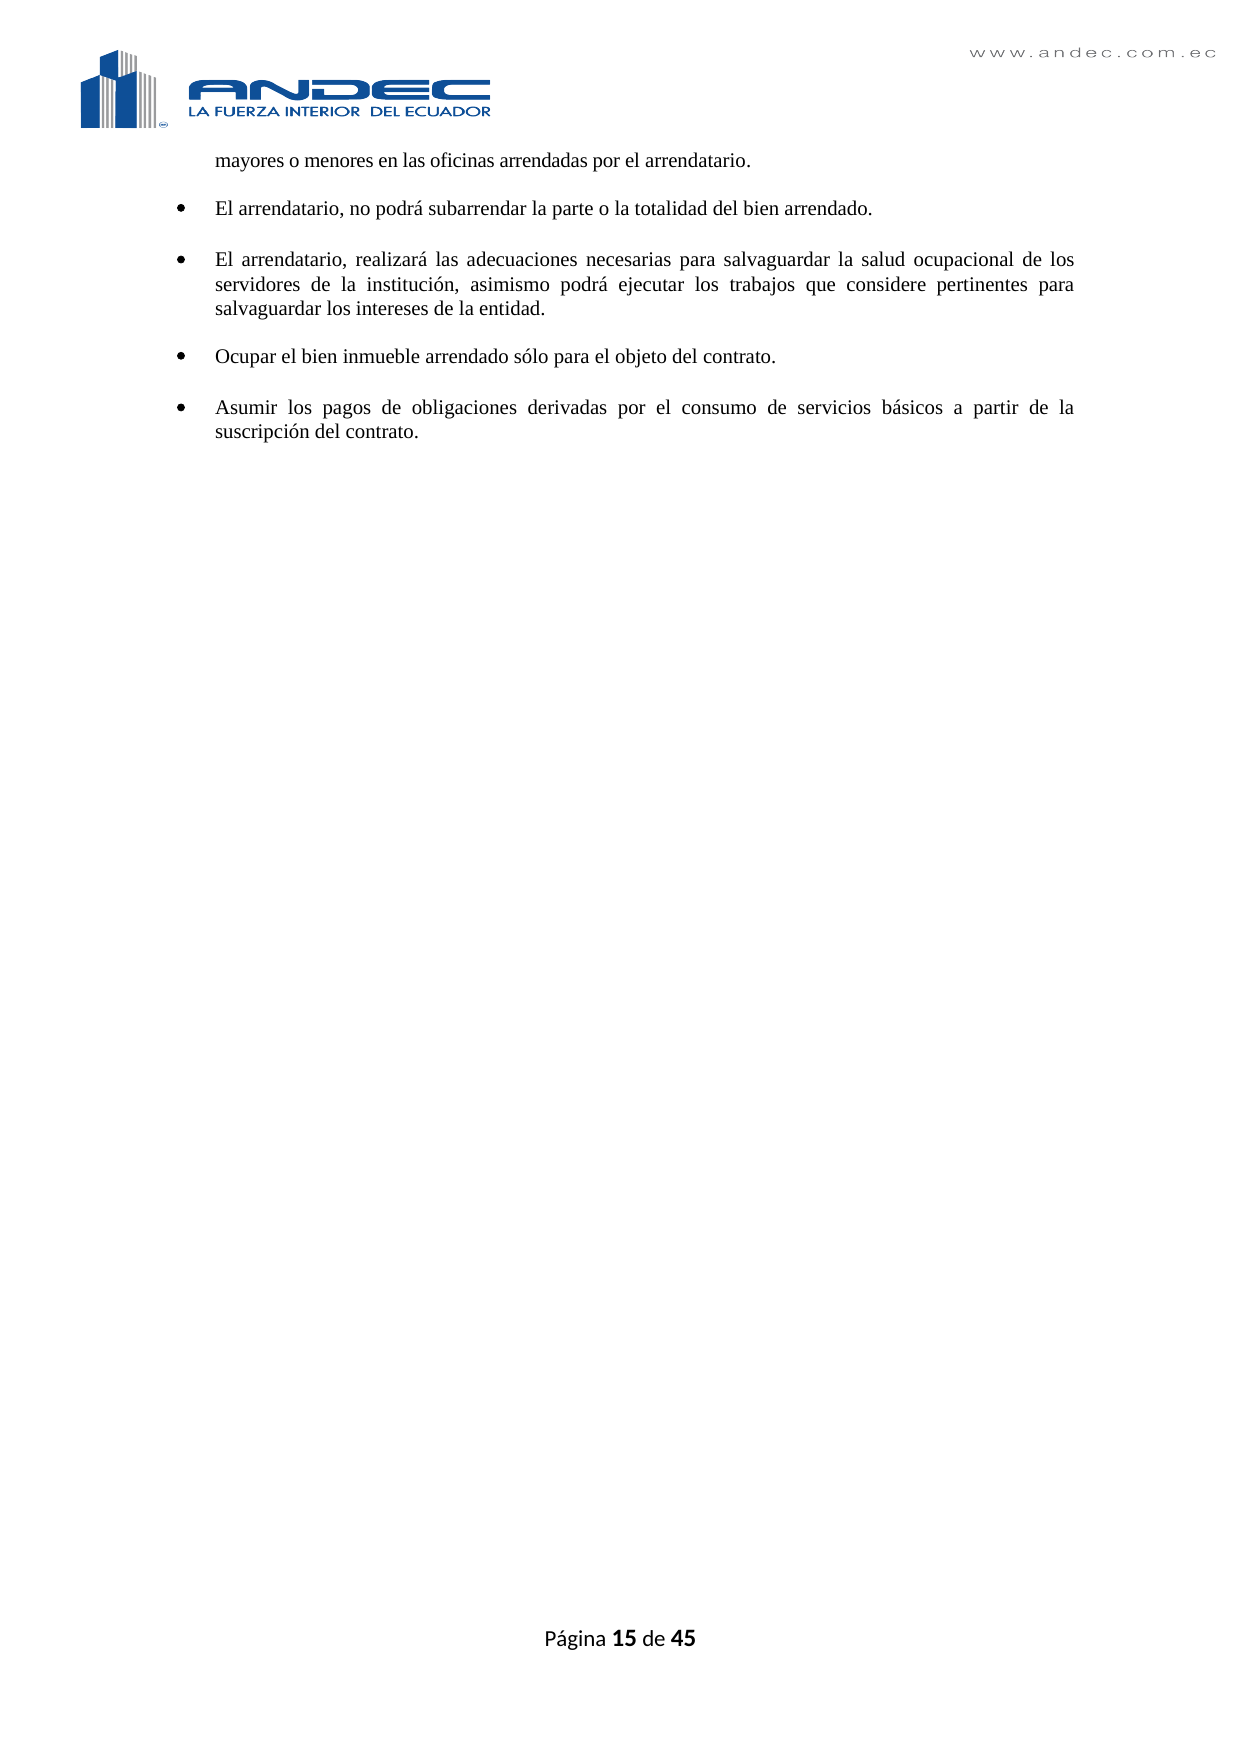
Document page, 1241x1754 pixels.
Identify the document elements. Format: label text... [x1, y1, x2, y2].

list Ocupar el bien inmueble arrendado sólo para el objeto del contrato. [177, 344, 1075, 368]
list El arrendatario, no podrá subarrendar la parte o la totalidad del bien arrendado. [177, 196, 1075, 220]
list Asumir los pagos de obligaciones derivadas por el consumo de servicios básicos a partir de la suscripción del contrato. [177, 395, 1075, 443]
picture [5, 21, 1241, 147]
list El arrendatario, realizará las adecuaciones necesarias para salvaguardar la salud ocupacional de los servidores de la institución, asimismo podrá ejecutar los trabajos que considere pertinentes para salvaguardar los intereses de la entidad. [177, 247, 1075, 319]
